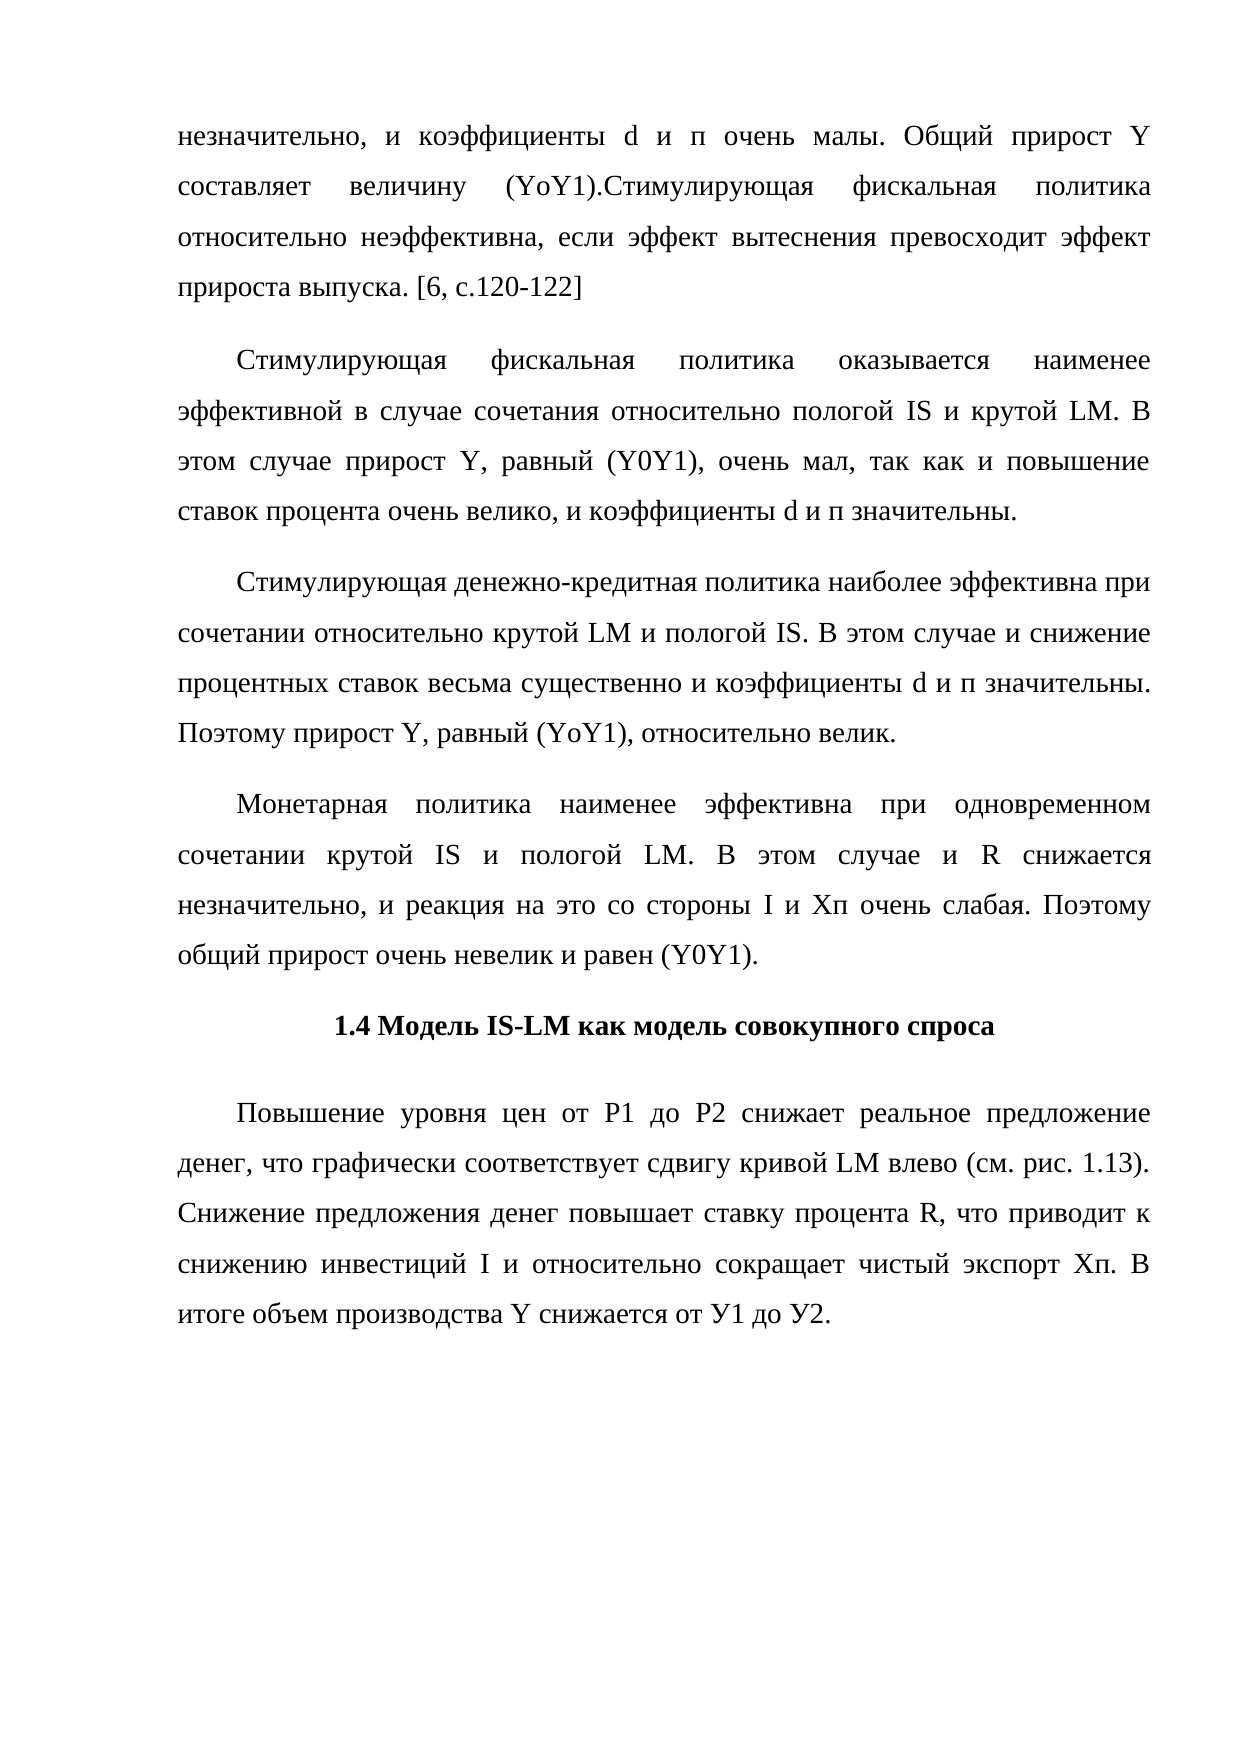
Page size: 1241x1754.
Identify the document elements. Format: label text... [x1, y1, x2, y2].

text Стимулирующая денежно-кредитная политика наиболее эффективна при сочетании относительно крутой LM и пологой IS. В этом случае и снижение процентных ставок весьма существенно и коэффициенты d и п значительны. Поэтому прирост Y, равный (YoY1), относительно велик. [177, 564, 1151, 749]
text Стимулирующая фискальная политика оказывается наименее эффективной в случае сочетания относительно пологой IS и крутой LM. В этом случае прирост Y, равный (Y0Y1), очень мал, так как и повышение ставок процента очень велико, и коэффициенты d и п значительны. [177, 342, 1151, 527]
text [177, 118, 1151, 303]
text Повышение уровня цен от Р1 до Р2 снижает реальное предложение денег, что графически соответствует сдвигу кривой LM влево (см. рис. 1.13). Снижение предложения денег повышает ставку процента R, что приводит к снижению инвестиций I и относительно сокращает чистый экспорт Хп. В итоге объем производства Y снижается от У1 до У2. [177, 1095, 1151, 1330]
subtitle 1.4 Модель IS-LM как модель совокупного спроса [177, 1008, 1152, 1042]
text Монетарная политика наименее эффективна при одновременном сочетании крутой IS и пологой LM. В этом случае и R снижается незначительно, и реакция на это со стороны I и Хп очень слабая. Поэтому общий прирост очень невелик и равен (Y0Y1). [177, 786, 1152, 971]
